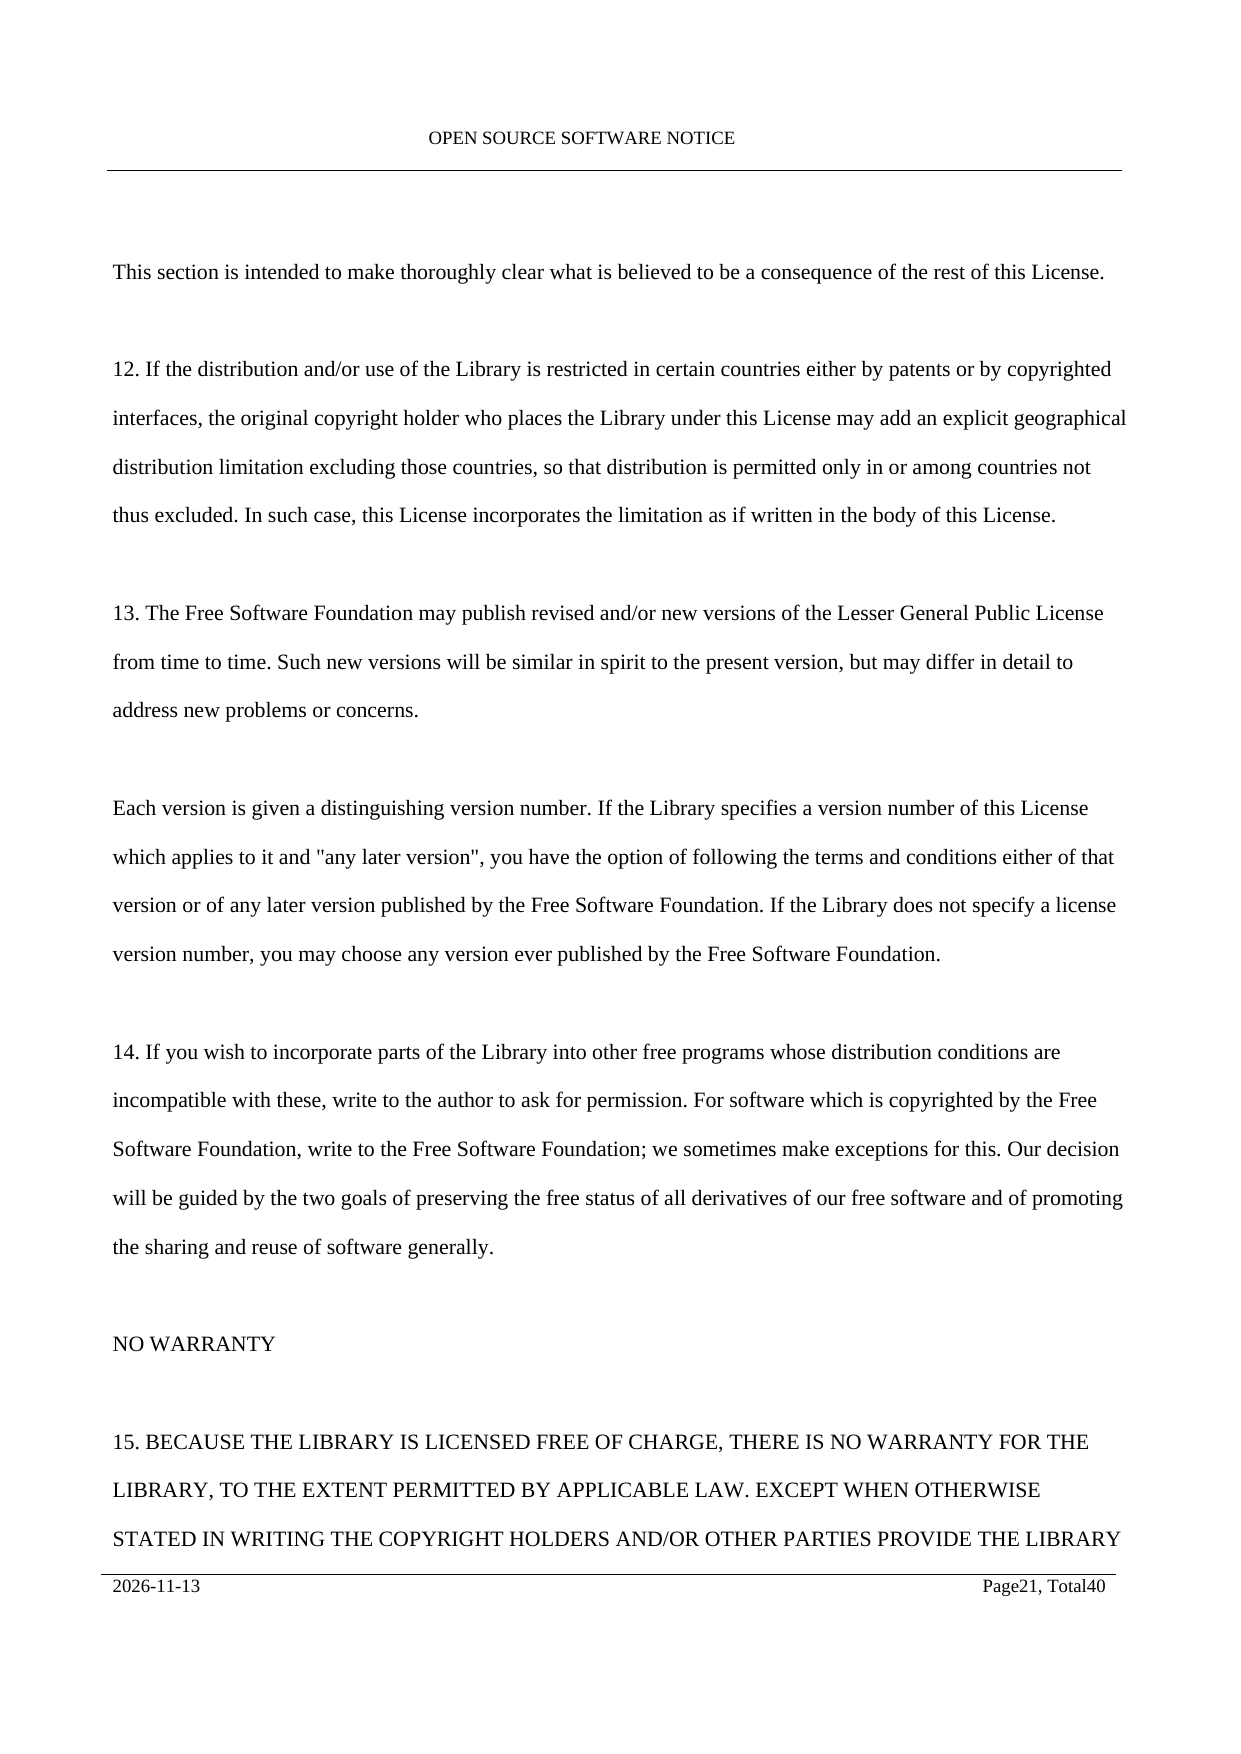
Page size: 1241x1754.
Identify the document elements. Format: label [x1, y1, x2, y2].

text [112, 206, 1128, 1555]
